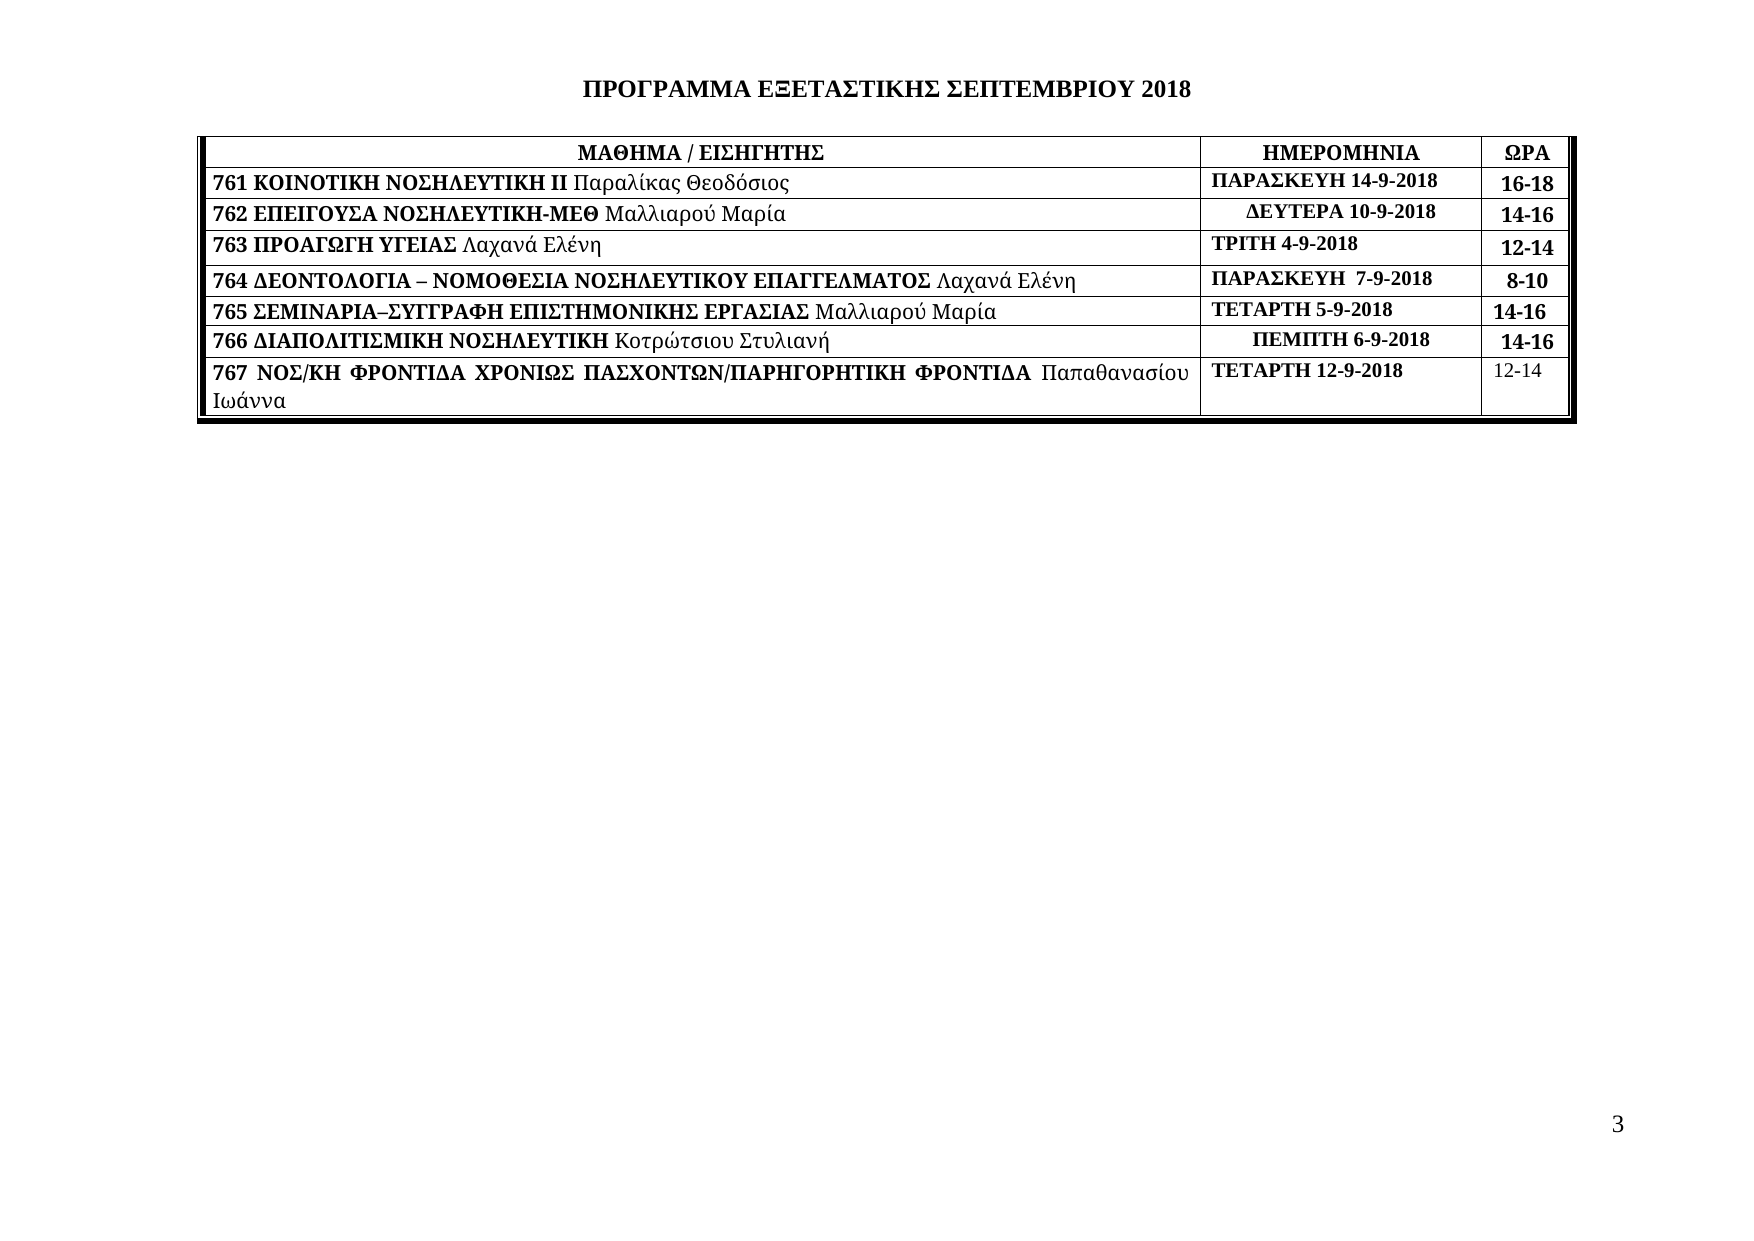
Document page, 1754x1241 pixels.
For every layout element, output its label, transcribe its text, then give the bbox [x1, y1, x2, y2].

table_cell ΠΑΡΑΣΚΕΥΗ 7-9-2018 [1201, 266, 1481, 296]
table_cell 767 ΝΟΣ/ΚΗ ΦΡΟΝΤΙΔΑ ΧΡΟΝΙΩΣ ΠΑΣΧΟΝΤΩΝ/ΠΑΡΗΓΟΡΗΤΙΚΗ ΦΡΟΝΤΙΔΑ Παπαθανασίου Ιωάννα [206, 358, 1200, 414]
table_cell 764 ΔΕΟΝΤΟΛΟΓΙΑ – ΝΟΜΟΘΕΣΙΑ ΝΟΣΗΛΕΥΤΙΚΟΥ ΕΠΑΓΓΕΛΜΑΤΟΣ Λαχανά Ελένη [206, 266, 1200, 296]
table_cell 8-10 [1482, 266, 1568, 296]
table_cell 14-16 [1482, 297, 1568, 325]
table_cell 766 ΔΙΑΠΟΛΙΤΙΣΜΙΚΗ ΝΟΣΗΛΕΥΤΙΚΗ Κοτρώτσιου Στυλιανή [206, 326, 1200, 357]
table_cell TΕΤΑΡΤΗ 5-9-2018 [1201, 297, 1481, 325]
table_cell 12-14 [1482, 231, 1568, 265]
table_cell 762 ΕΠΕΙΓΟΥΣΑ ΝΟΣΗΛΕΥΤΙΚΗ-ΜΕΘ Μαλλιαρού Μαρία [206, 199, 1200, 229]
table_cell 14-16 [1482, 326, 1568, 357]
table_cell ΤΡΙΤΗ 4-9-2018 [1201, 231, 1481, 265]
table_cell 765 ΣΕΜΙΝΑΡΙΑ–ΣΥΓΓΡΑΦΗ ΕΠΙΣΤΗΜΟΝΙΚΗΣ ΕΡΓΑΣΙΑΣ Μαλλιαρού Μαρία [206, 297, 1200, 325]
table_cell 12-14 [1482, 358, 1568, 414]
table_cell ΠΑΡΑΣΚΕΥΗ 14-9-2018 [1201, 168, 1481, 198]
table_cell ΠΕΜΠΤΗ 6-9-2018 [1201, 326, 1481, 357]
table_cell 14-16 [1482, 199, 1568, 229]
table_cell ΩΡΑ [1482, 137, 1568, 167]
table_cell 761 ΚΟΙΝΟΤΙΚΗ ΝΟΣΗΛΕΥΤΙΚΗ ΙΙ Παραλίκας Θεοδόσιος [206, 168, 1200, 198]
table_cell 16-18 [1482, 168, 1568, 198]
table_cell ΤΕΤΑΡΤΗ 12-9-2018 [1201, 358, 1481, 414]
table_cell ΗΜΕΡΟΜΗΝΙΑ [1201, 137, 1481, 167]
table_cell 763 ΠΡΟΑΓΩΓΗ ΥΓΕΙΑΣ Λαχανά Ελένη [206, 231, 1200, 265]
table_cell ΔΕΥΤΕΡΑ 10-9-2018 [1201, 199, 1481, 229]
table_cell ΜΑΘΗΜΑ / ΕΙΣΗΓΗΤΗΣ [206, 137, 1200, 167]
